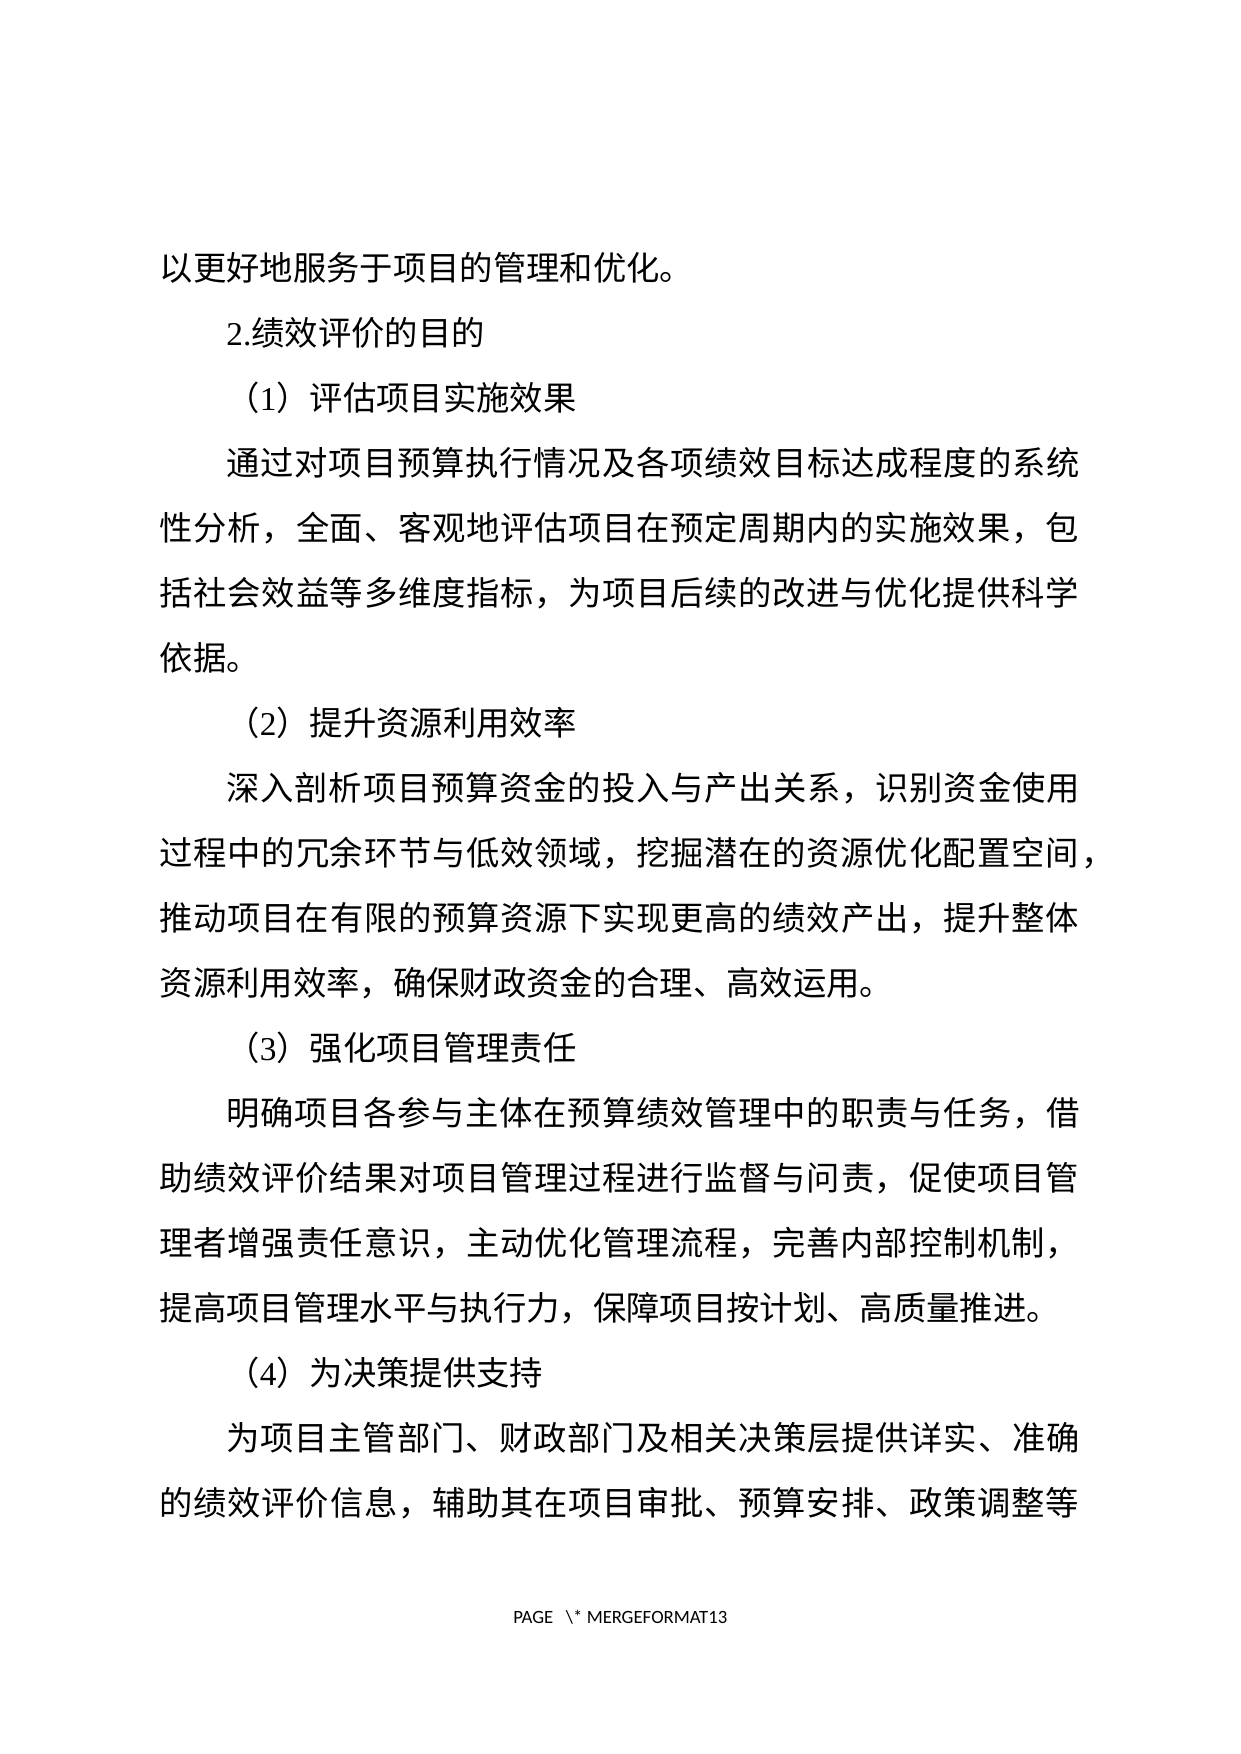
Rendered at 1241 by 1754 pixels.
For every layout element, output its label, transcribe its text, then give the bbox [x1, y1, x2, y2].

text （3）强化项目管理责任 [159, 1013, 1081, 1078]
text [159, 233, 1081, 298]
text 深入剖析项目预算资金的投入与产出关系，识别资金使用过程中的冗余环节与低效领域，挖掘潜在的资源优化配置空间，推动项目在有限的预算资源下实现更高的绩效产出，提升整体资源利用效率，确保财政资金的合理、高效运用。 [159, 753, 1081, 1013]
text （4）为决策提供支持 [159, 1338, 1081, 1403]
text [159, 1403, 1081, 1533]
text （2）提升资源利用效率 [159, 688, 1081, 753]
text 明确项目各参与主体在预算绩效管理中的职责与任务，借助绩效评价结果对项目管理过程进行监督与问责，促使项目管理者增强责任意识，主动优化管理流程，完善内部控制机制，提高项目管理水平与执行力，保障项目按计划、高质量推进。 [159, 1078, 1081, 1338]
text 2.绩效评价的目的 [159, 298, 1081, 363]
text （1）评估项目实施效果 [159, 363, 1081, 428]
text 通过对项目预算执行情况及各项绩效目标达成程度的系统性分析，全面、客观地评估项目在预定周期内的实施效果，包括社会效益等多维度指标，为项目后续的改进与优化提供科学依据。 [159, 428, 1081, 688]
